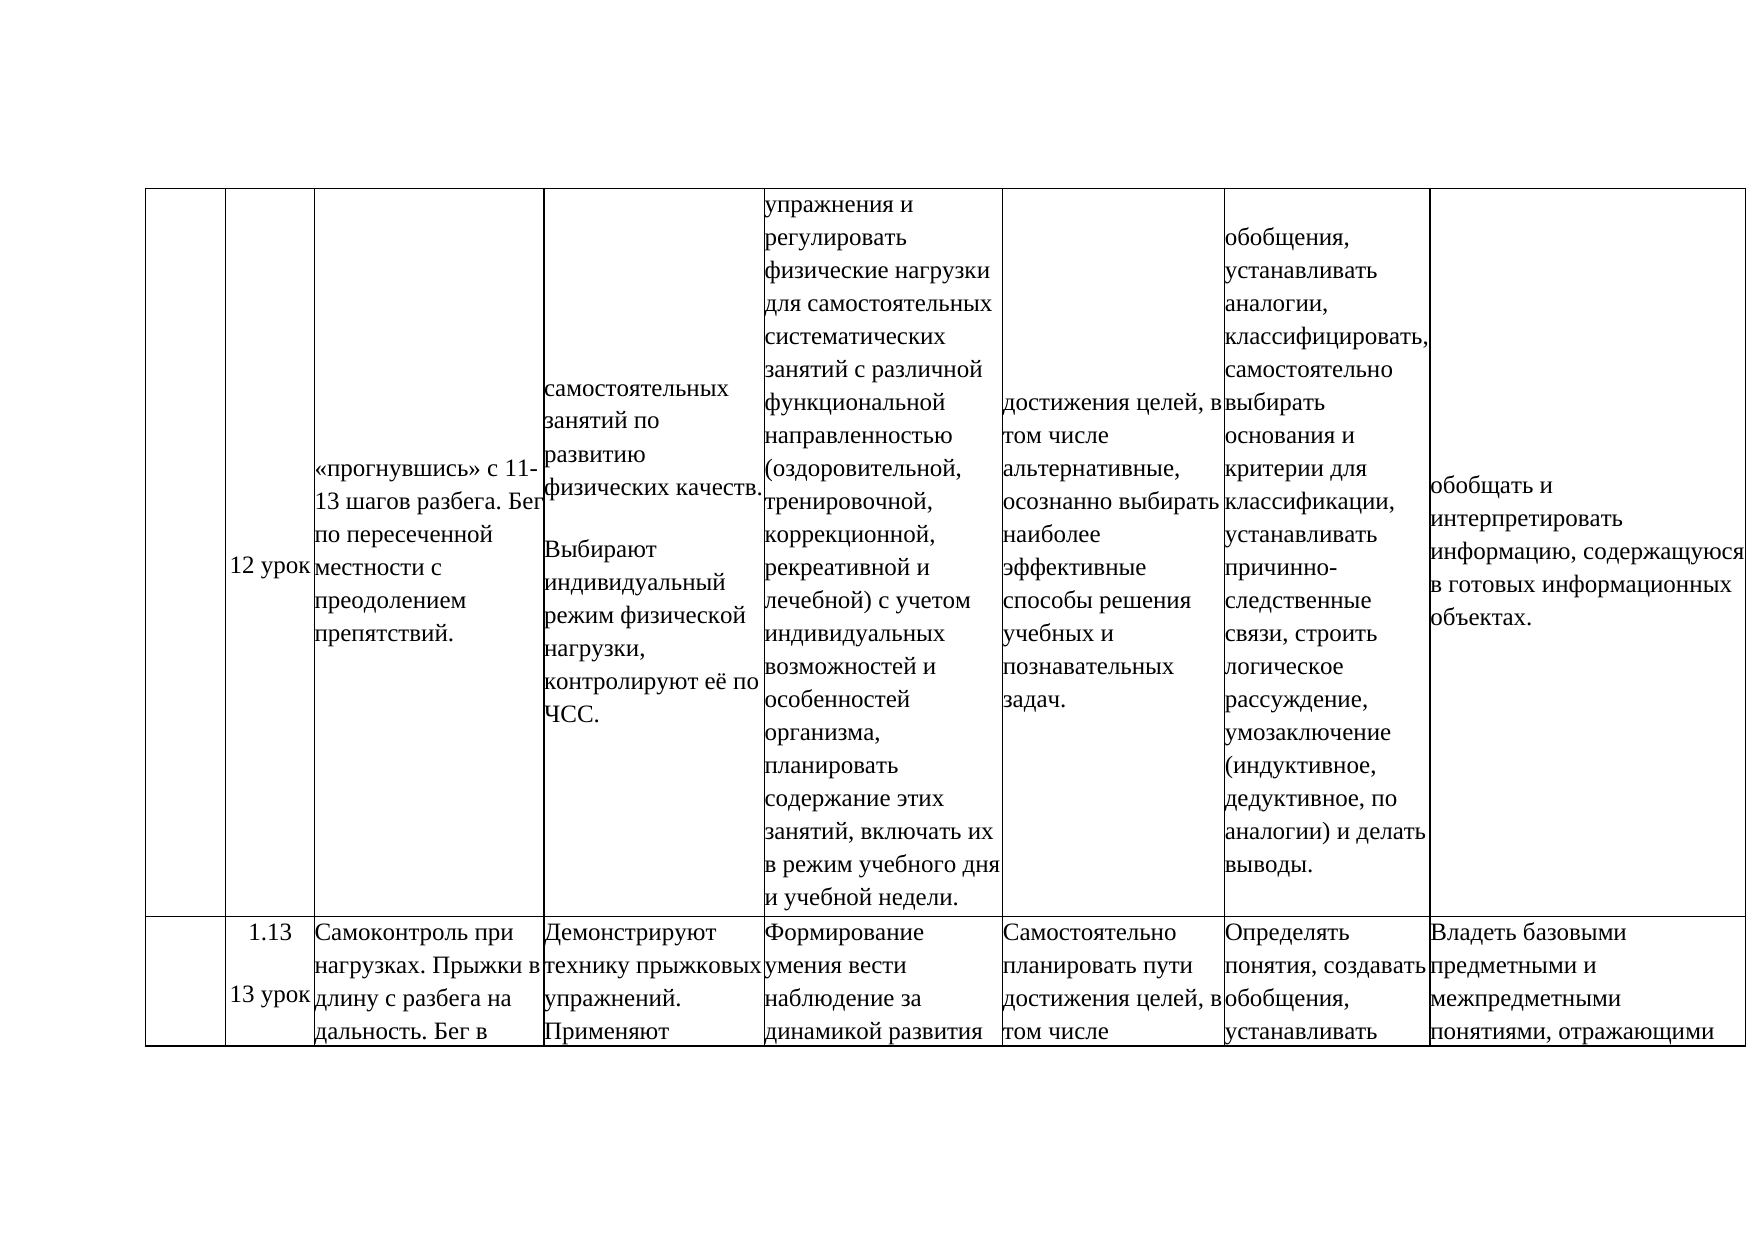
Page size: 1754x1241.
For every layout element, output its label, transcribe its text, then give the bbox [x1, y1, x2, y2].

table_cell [1225, 917, 1429, 1045]
table_cell [146, 189, 225, 916]
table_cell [545, 917, 764, 1045]
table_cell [315, 917, 543, 1045]
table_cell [1431, 917, 1745, 1045]
table_cell 1.12 12 урок [226, 189, 314, 916]
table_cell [545, 189, 764, 916]
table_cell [1003, 189, 1224, 916]
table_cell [1225, 189, 1429, 916]
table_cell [1003, 917, 1224, 1045]
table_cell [765, 189, 1002, 916]
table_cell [315, 189, 543, 916]
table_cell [765, 917, 1002, 1045]
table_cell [1431, 189, 1745, 916]
table_cell 1.13 13 урок [226, 917, 314, 1045]
table_cell [146, 917, 225, 1045]
